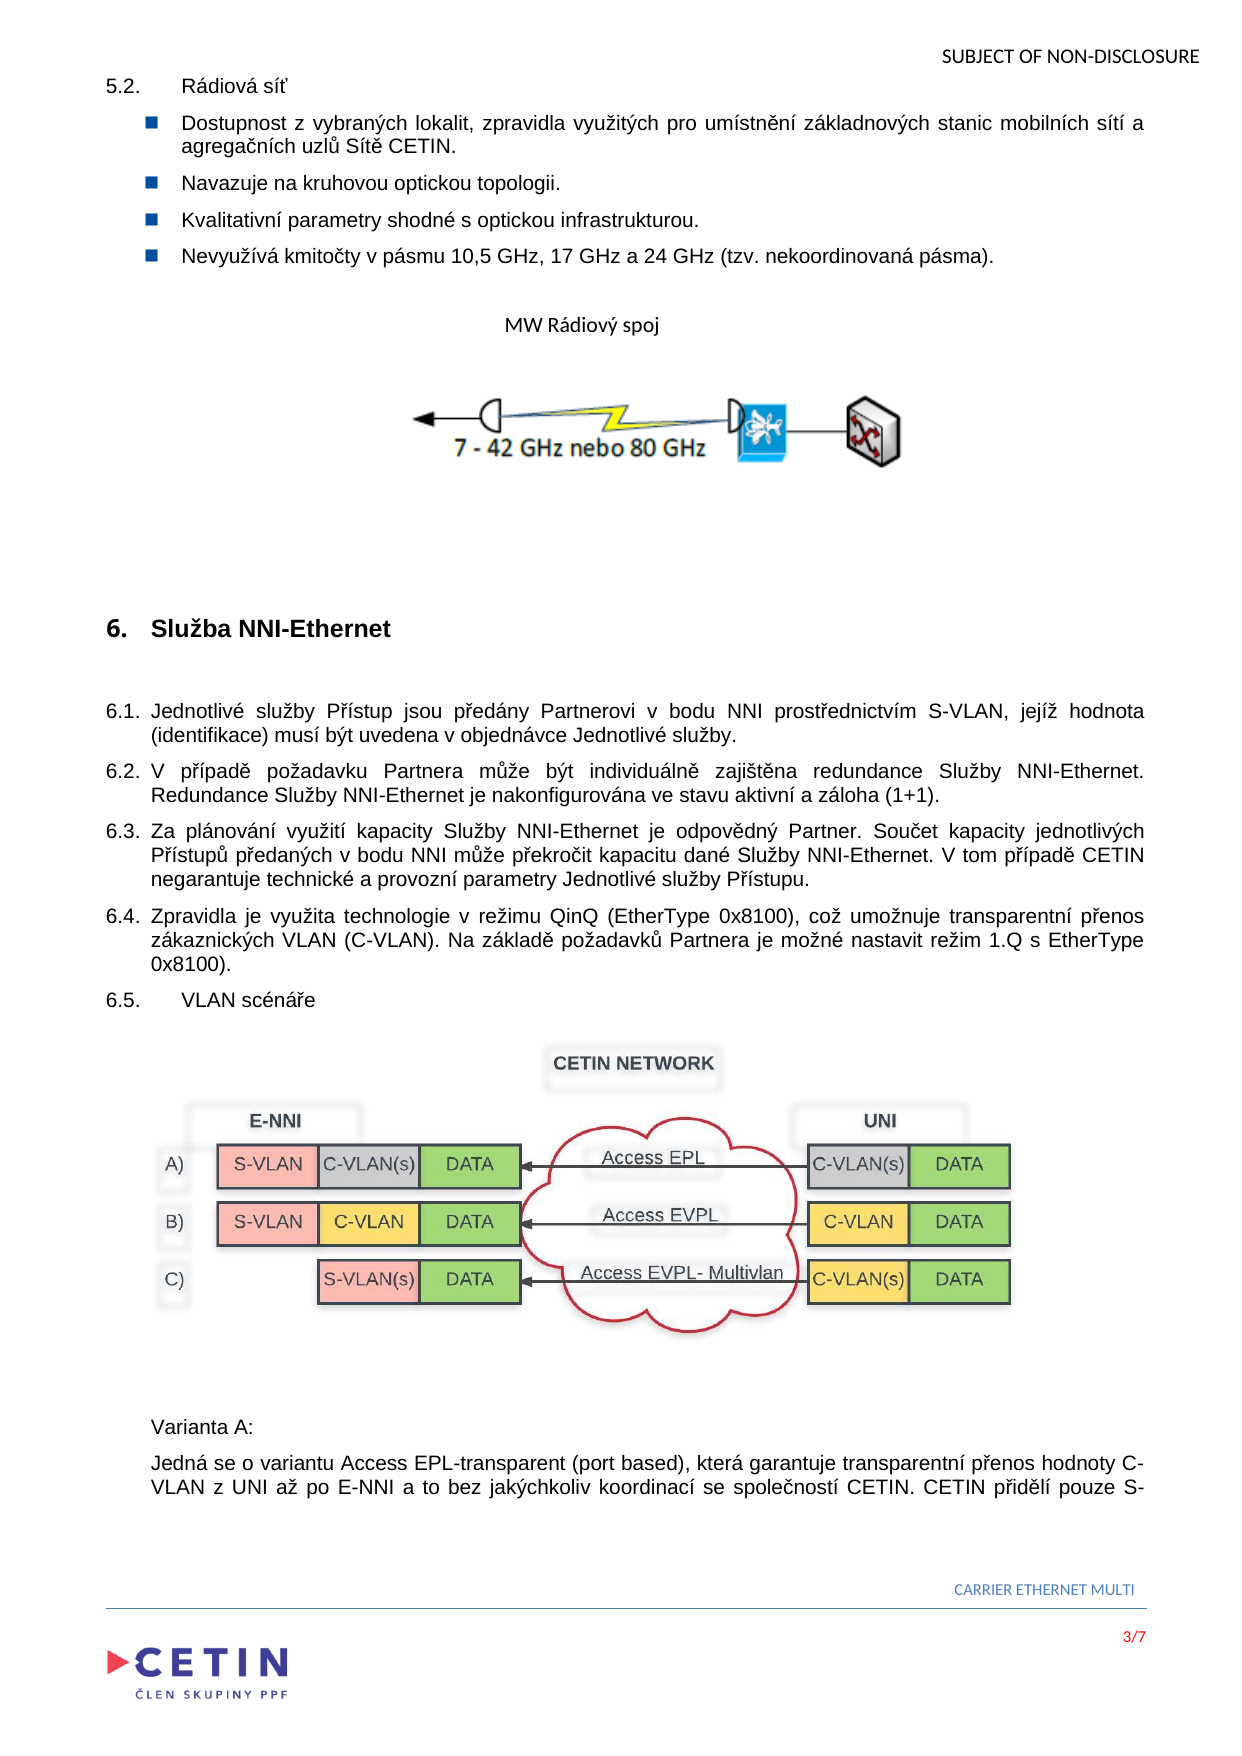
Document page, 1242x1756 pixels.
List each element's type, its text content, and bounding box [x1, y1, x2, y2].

list Varianta A: [151, 1414, 1146, 1438]
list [151, 1451, 1146, 1499]
list Nevyužívá kmitočty v pásmu 10,5 GHz, 17 GHz a 24 GHz (tzv. nekoordinovaná pásma). [144, 244, 1146, 268]
text MW Rádiový spoj [491, 311, 673, 338]
list Služba NNI-Ethernet [106, 610, 1146, 644]
list V případě požadavku Partnera může být individuálně zajištěna redundance Služby NNI-Ethernet. Redundance Služby NNI-Ethernet je nakonfigurována ve stavu aktivní a záloha (1+1). [106, 759, 1146, 807]
list Rádiová síť [106, 74, 1146, 98]
picture [106, 1646, 289, 1700]
list Jednotlivé služby Přístup jsou předány Partnerovi v bodu NNI prostřednictvím S-VLAN, jejíž hodnota (identifikace) musí být uvedena v objednávce Jednotlivé služby. [106, 698, 1146, 746]
list VLAN scénáře [106, 988, 1146, 1012]
list Kvalitativní parametry shodné s optickou infrastrukturou. [144, 207, 1146, 231]
list Navazuje na kruhovou optickou topologii. [144, 171, 1146, 195]
picture [406, 395, 908, 474]
list Za plánování využití kapacity Služby NNI-Ethernet je odpovědný Partner. Součet kapacity jednotlivých Přístupů předaných v bodu NNI může překročit kapacitu dané Služby NNI-Ethernet. V tom případě CETIN negarantuje technické a provozní parametry Jednotlivé služby Přístupu. [106, 819, 1146, 891]
list Dostupnost z vybraných lokalit, zpravidla využitých pro umístnění základnových stanic mobilních sítí a agregačních uzlů Sítě CETIN. [144, 110, 1146, 158]
picture [152, 1041, 1016, 1344]
list Zpravidla je využita technologie v režimu QinQ (EtherType 0x8100), což umožnuje transparentní přenos zákaznických VLAN (C-VLAN). Na základě požadavků Partnera je možné nastavit režim 1.Q s EtherType 0x8100). [106, 904, 1146, 976]
